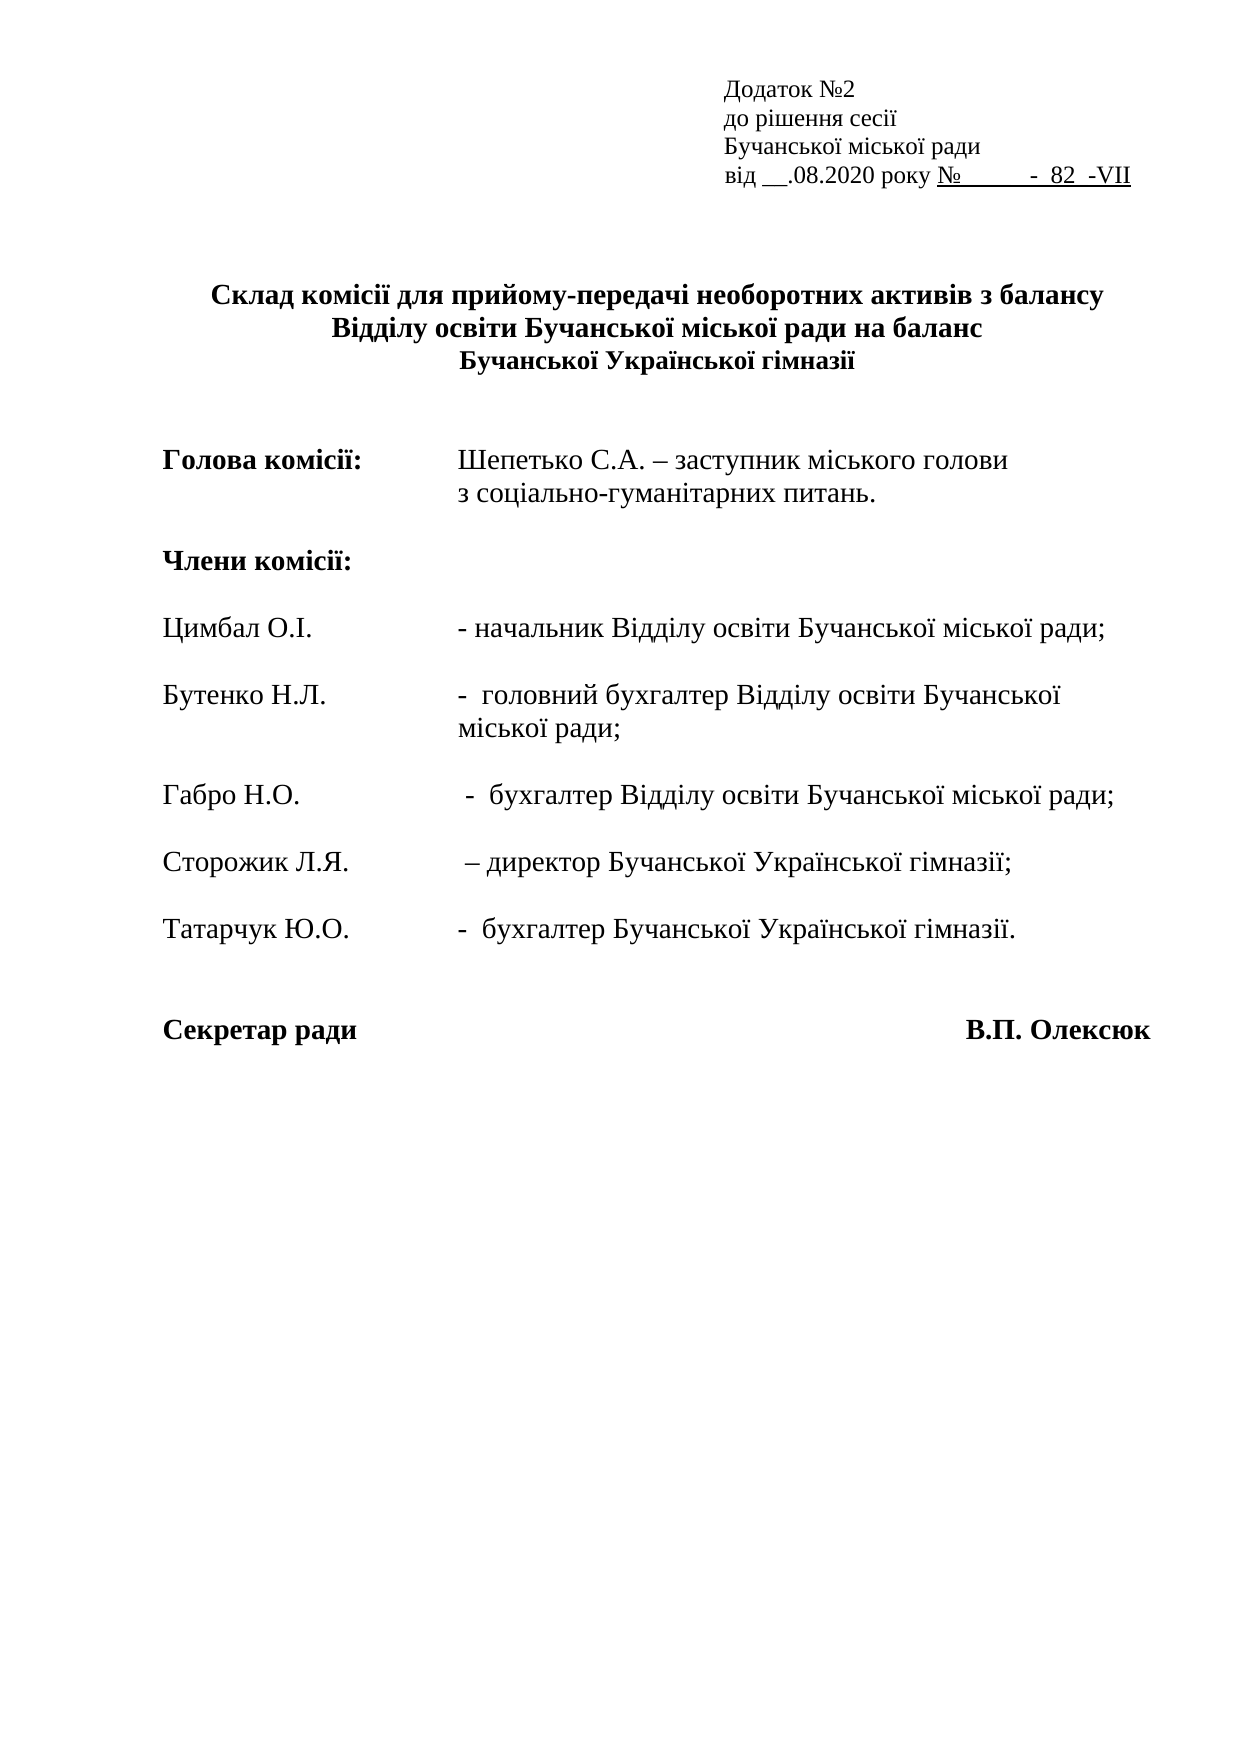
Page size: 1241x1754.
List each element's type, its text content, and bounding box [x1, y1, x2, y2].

list Габро Н.О. - бухгалтер Відділу освіти Бучанської міської ради; [162, 777, 1152, 811]
list від __.08.2020 року №____ -_82_-VII [237, 160, 1152, 189]
text Бучанської міської ради [724, 131, 1152, 160]
list Голова комісії: Шепетько С.А. – заступник міського голови [162, 442, 1152, 476]
list Секретар ради В.П. Олексюк [162, 1012, 1152, 1046]
text до рішення сесії [724, 103, 1152, 131]
list Цимбал О.І. - начальник Відділу освіти Бучанської міської ради; [162, 610, 1152, 643]
text Склад комісії для прийому-передачі необоротних активів з балансу Відділу освіти Бучанської міської ради на баланс [162, 277, 1152, 344]
text Додаток №2 [724, 74, 1152, 103]
list з соціально-гуманітарних питань. [384, 476, 1152, 509]
list Бутенко Н.Л. - головний бухгалтер Відділу освіти Бучанської [162, 677, 1152, 710]
text Сторожик Л.Я. – директор Бучанської Української гімназії; [162, 844, 1152, 878]
list Члени комісії: [162, 543, 1152, 576]
text Бучанської Української гімназії [162, 344, 1152, 375]
list міської ради; [162, 710, 1152, 744]
text Татарчук Ю.О. - бухгалтер Бучанської Української гімназії. [162, 912, 1152, 945]
